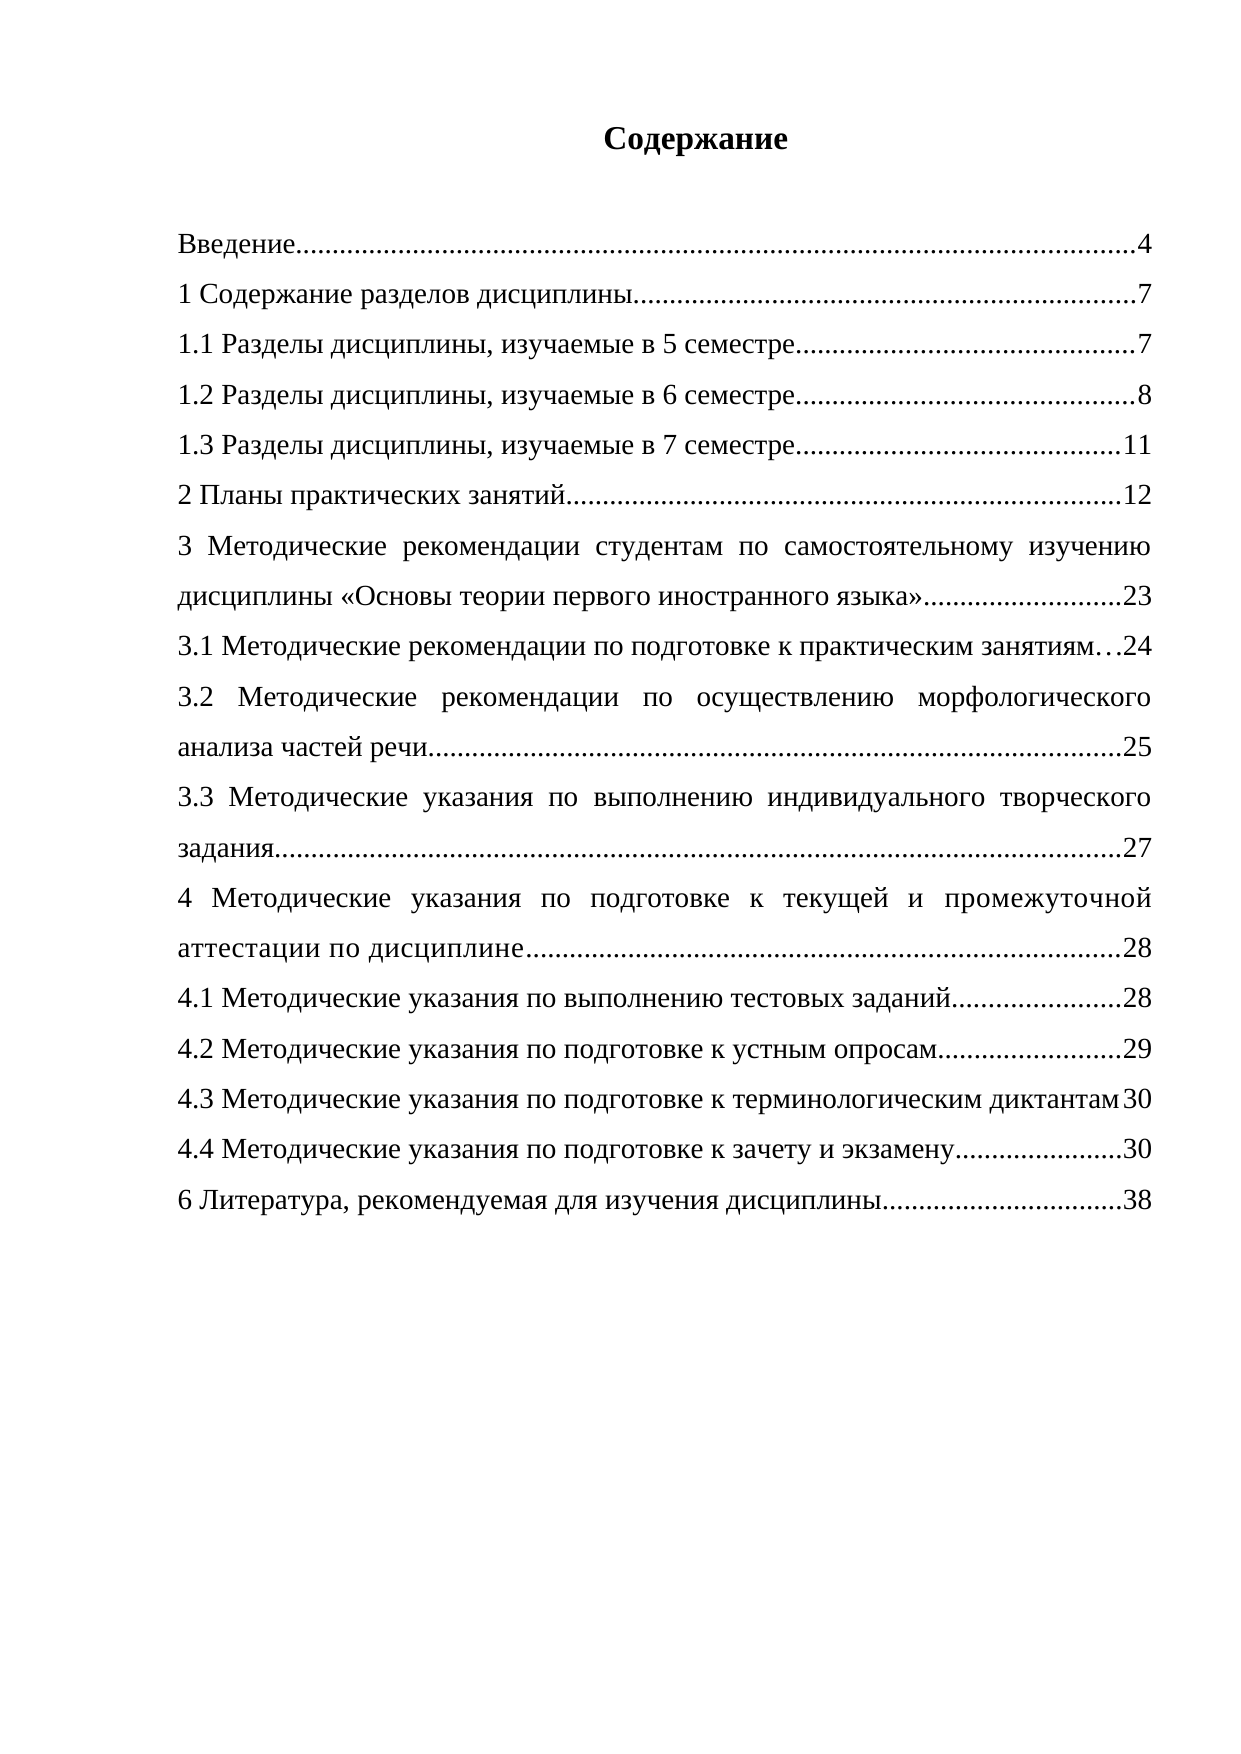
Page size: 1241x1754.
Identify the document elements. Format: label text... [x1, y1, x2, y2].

text Содержание [177, 118, 1140, 156]
